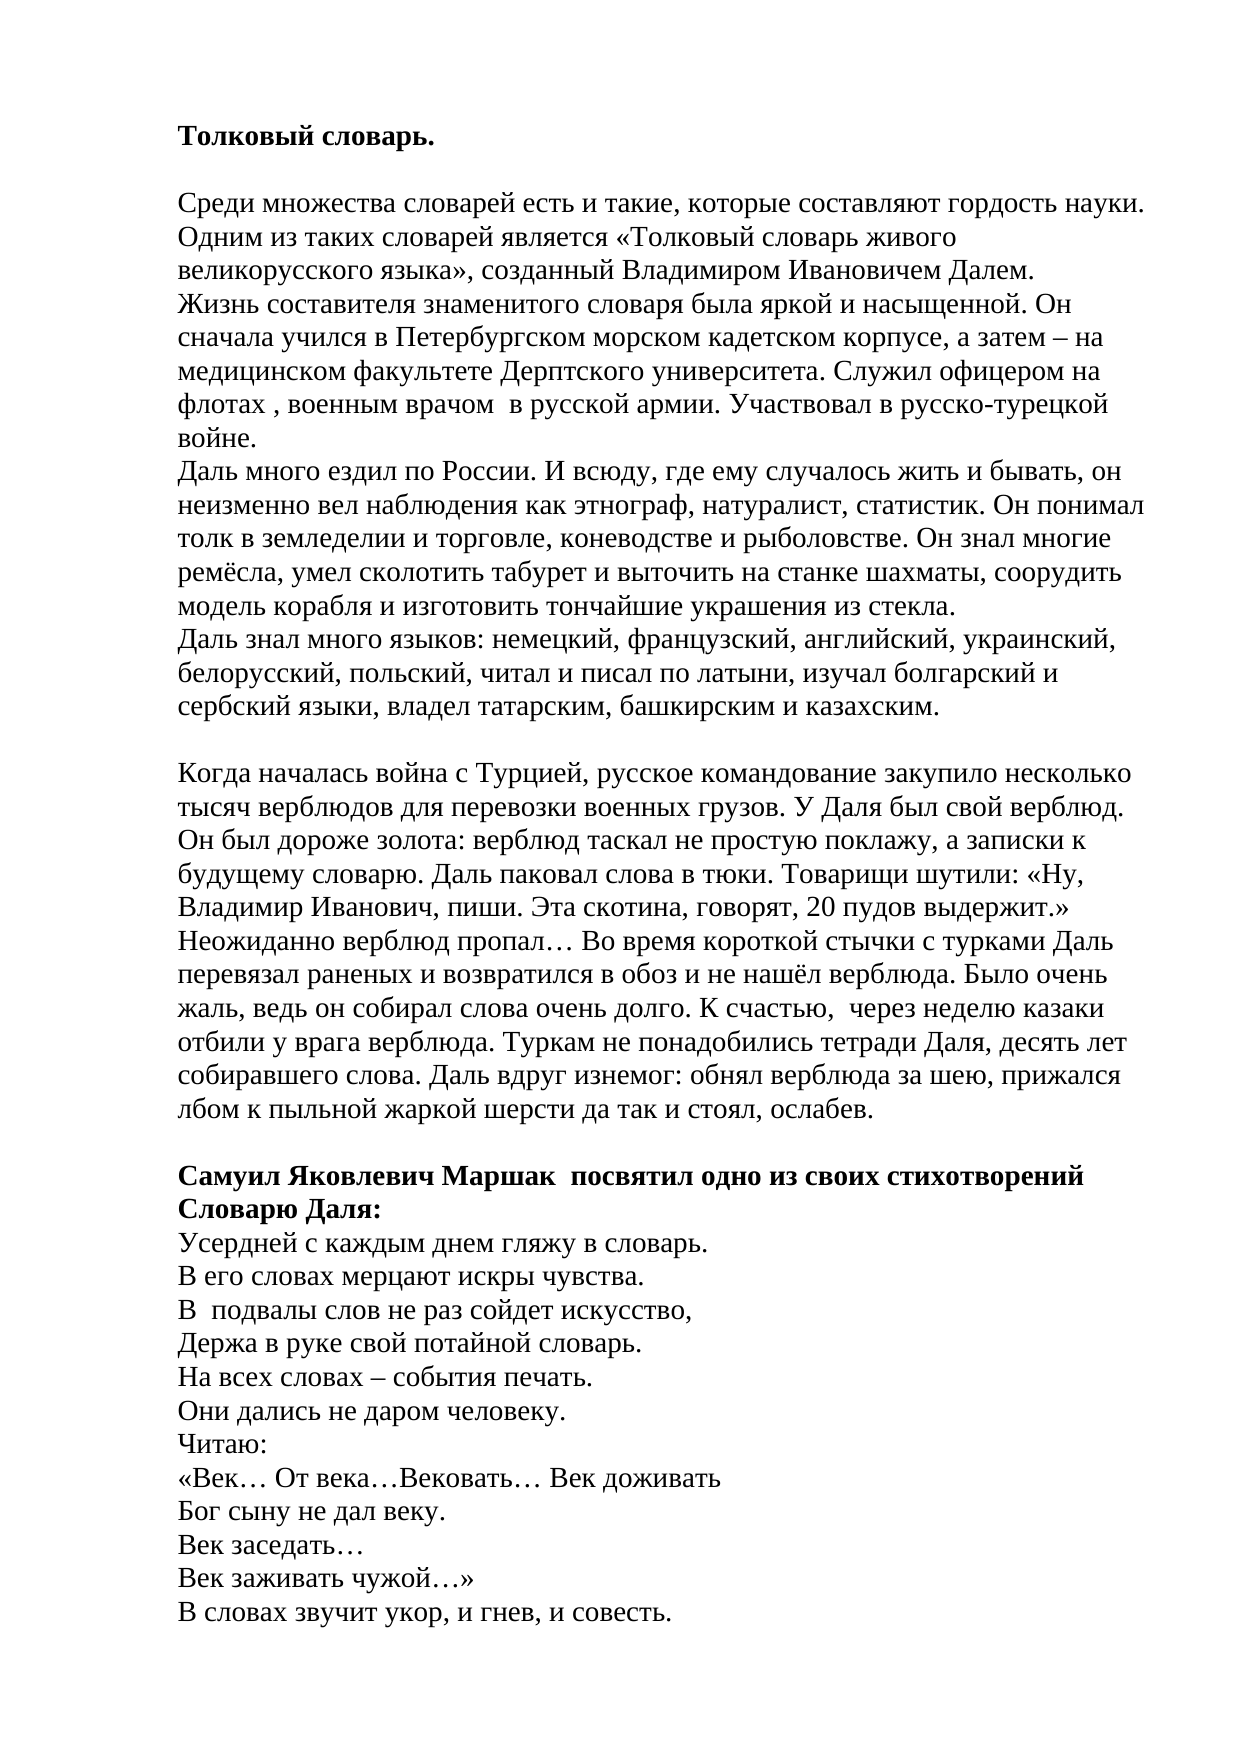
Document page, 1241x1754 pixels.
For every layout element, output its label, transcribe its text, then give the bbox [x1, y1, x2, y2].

text Век заживать чужой…» [177, 1560, 1152, 1594]
text В словах звучит укор, и гнев, и совесть. [177, 1594, 1152, 1627]
text На всех словах – события печать. [177, 1359, 1152, 1393]
text Они дались не даром человеку. [177, 1393, 1152, 1426]
text Самуил Яковлевич Маршак посвятил одно из своих стихотворений Словарю Даля: [177, 1158, 1152, 1225]
text Даль много ездил по России. И всюду, где ему случалось жить и бывать, он неизменно вел наблюдения как этнограф, натуралист, статистик. Он понимал толк в земледелии и торговле, коневодстве и рыболовстве. Он знал многие ремёсла, умел сколотить табурет и выточить на станке шахматы, соорудить модель корабля и изготовить тончайшие украшения из стекла. [177, 453, 1152, 621]
text Жизнь составителя знаменитого словаря была яркой и насыщенной. Он сначала учился в Петербургском морском кадетском корпусе, а затем – на медицинском факультете Дерптского университета. Служил офицером на флотах , военным врачом в русской армии. Участвовал в русско-турецкой войне. [177, 286, 1152, 453]
text Даль знал много языков: немецкий, французский, английский, украинский, белорусский, польский, читал и писал по латыни, изучал болгарский и сербский языки, владел татарским, башкирским и казахским. [177, 621, 1152, 722]
text Бог сыну не дал веку. [177, 1493, 1152, 1527]
text Век заседать… [177, 1527, 1152, 1560]
text Усердней с каждым днем гляжу в словарь. [177, 1225, 1152, 1258]
text Когда началась война с Турцией, русское командование закупило несколько тысяч верблюдов для перевозки военных грузов. У Даля был свой верблюд. Он был дороже золота: верблюд таскал не простую поклажу, а записки к будущему словарю. Даль паковал слова в тюки. Товарищи шутили: «Ну, Владимир Иванович, пиши. Эта скотина, говорят, 20 пудов выдержит.» Неожиданно верблюд пропал… Во время короткой стычки с турками Даль перевязал раненых и возвратился в обоз и не нашёл верблюда. Было очень жаль, ведь он собирал слова очень долго. К счастью, через неделю казаки отбили у врага верблюда. Туркам не понадобились тетради Даля, десять лет собиравшего слова. Даль вдруг изнемог: обнял верблюда за шею, прижался лбом к пыльной жаркой шерсти да так и стоял, ослабев. [177, 755, 1152, 1124]
text В подвалы слов не раз сойдет искусство, [177, 1292, 1152, 1326]
text «Век… От века…Вековать… Век доживать [177, 1460, 1152, 1493]
text Толковый словарь. [177, 118, 1152, 152]
text Среди множества словарей есть и такие, которые составляют гордость науки. Одним из таких словарей является «Толковый словарь живого великорусского языка», созданный Владимиром Ивановичем Далем. [177, 185, 1152, 286]
text В его словах мерцают искры чувства. [177, 1258, 1152, 1292]
text Читаю: [177, 1426, 1152, 1460]
text Держа в руке свой потайной словарь. [177, 1326, 1152, 1359]
